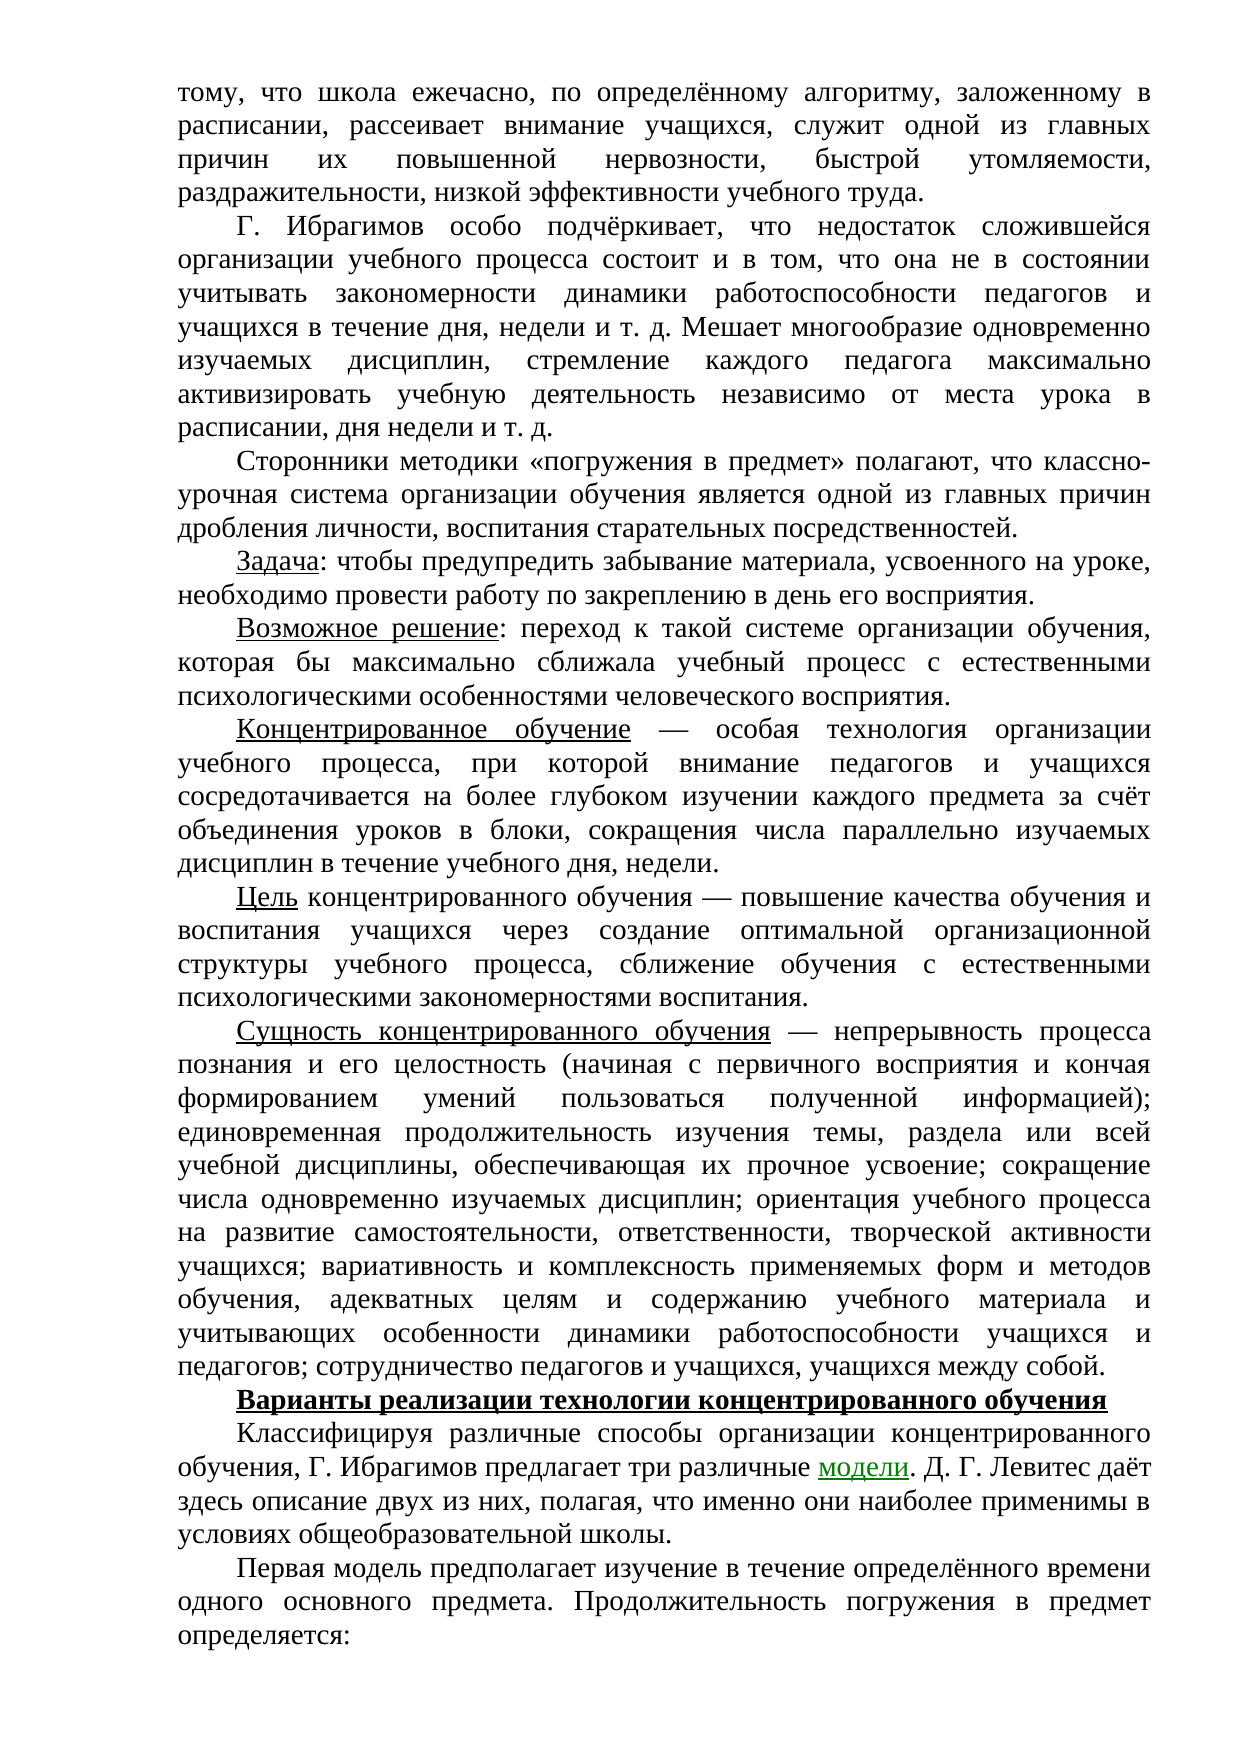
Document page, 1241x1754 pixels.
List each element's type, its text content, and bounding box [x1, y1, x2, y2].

text Концентрированное обучение — особая технология организации учебного процесса, при которой внимание педагогов и учащихся сосредотачивается на более глубоком изучении каждого предмета за счёт объединения уроков в блоки, сокращения числа параллельно изучаемых дисциплин в течение учебного дня, недели. [177, 711, 1152, 879]
text Цель концентрированного обучения — повышение качества обучения и воспитания учащихся через создание оптимальной организационной структуры учебного процесса, сближение обучения с естественными психологическими закономерностями воспитания. [177, 879, 1152, 1013]
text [177, 74, 1152, 208]
text Сущность концентрированного обучения — непрерывность процесса познания и его целостность (начиная с первичного восприятия и кончая формированием умений пользоваться полученной информацией); единовременная продолжительность изучения темы, раздела или всей учебной дисциплины, обеспечивающая их прочное усвоение; сокращение числа одновременно изучаемых дисциплин; ориентация учебного процесса на развитие самостоятельности, ответственности, творческой активности учащихся; вариативность и комплексность применяемых форм и методов обучения, адекватных целям и содержанию учебного материала и учитывающих особенности динамики работоспособности учащихся и педагогов; сотрудничество педагогов и учащихся, учащихся между собой. [177, 1013, 1152, 1382]
text Г. Ибрагимов особо подчёркивает, что недостаток сложившейся организации учебного процесса состоит и в том, что она не в состоянии учитывать закономерности динамики работоспособности педагогов и учащихся в течение дня, недели и т. д. Мешает многообразие одновременно изучаемых дисциплин, стремление каждого педагога максимально активизировать учебную деятельность независимо от места урока в расписании, дня недели и т. д. [177, 208, 1152, 443]
text Варианты реализации технологии концентрированного обучения [177, 1382, 1152, 1416]
text Возможное решение: переход к такой системе организации обучения, которая бы максимально сближала учебный процесс с естественными психологическими особенностями человеческого восприятия. [177, 611, 1152, 711]
text Сторонники методики «погружения в предмет» полагают, что классно-урочная система организации обучения является одной из главных причин дробления личности, воспитания старательных посредственностей. [177, 443, 1152, 543]
text Первая модель предполагает изучение в течение определённого времени одного основного предмета. Продолжительность погружения в предмет определяется: [177, 1550, 1152, 1650]
text Задача: чтобы предупредить забывание материала, усвоенного на уроке, необходимо провести работу по закреплению в день его восприятия. [177, 543, 1152, 611]
text Классифицируя различные способы организации концентрированного обучения, Г. Ибрагимов предлагает три различные модели. Д. Г. Левитес даёт здесь описание двух из них, полагая, что именно они наиболее применимы в условиях общеобразовательной школы. [177, 1416, 1152, 1550]
